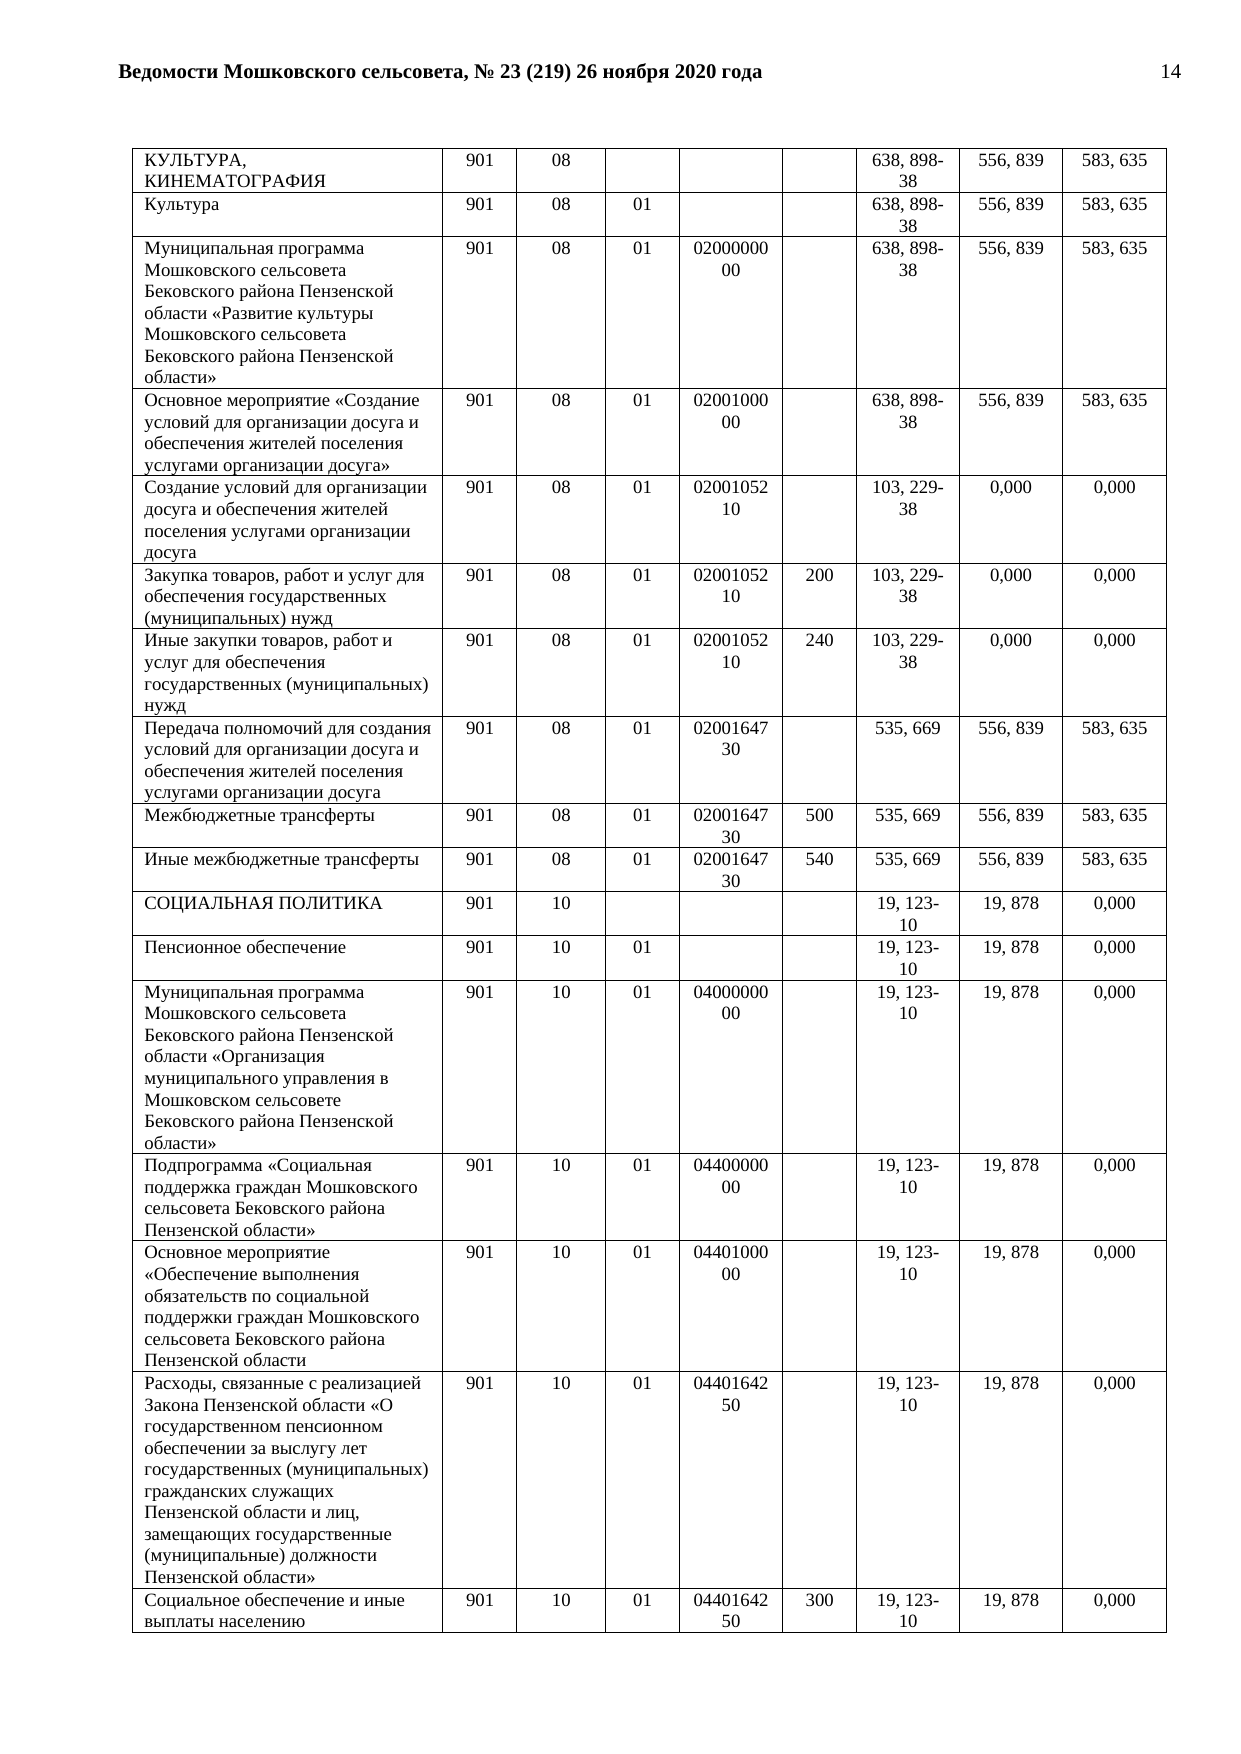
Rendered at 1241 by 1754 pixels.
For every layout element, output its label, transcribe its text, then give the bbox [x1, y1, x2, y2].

table_cell 0200105210 [680, 629, 782, 716]
table_cell 0,000 [1063, 981, 1166, 1153]
table_cell 901 [443, 717, 516, 803]
table_cell 535, 669 [857, 804, 959, 847]
table_cell 10 [517, 1241, 605, 1371]
table_cell 583, 635 [1063, 717, 1166, 803]
table_cell Муниципальная программа Мошковского сельсовета Бековского района Пензенской области «Организация муниципального управления в Мошковском сельсовете Бековского района Пензенской области» [133, 981, 442, 1153]
table_cell 0,000 [960, 476, 1062, 563]
table_cell 0,000 [1063, 1372, 1166, 1587]
table_cell 01 [606, 848, 679, 891]
table_cell 0200164730 [680, 717, 782, 803]
table_cell Передача полномочий для создания условий для организации досуга и обеспечения жителей поселения услугами организации досуга [133, 717, 442, 803]
table_cell 901 [443, 936, 516, 979]
table_cell 638, 898-38 [857, 193, 959, 236]
table_cell Межбюджетные трансферты [133, 804, 442, 847]
table_cell 10 [517, 936, 605, 979]
table_cell 103, 229-38 [857, 629, 959, 716]
table_cell КУЛЬТУРА, КИНЕМАТОГРАФИЯ [133, 149, 442, 192]
table_cell 08 [517, 193, 605, 236]
table_cell 0,000 [960, 564, 1062, 628]
table_cell [783, 936, 856, 979]
table_cell 19, 123-10 [857, 1372, 959, 1587]
table_cell 08 [517, 389, 605, 475]
table_cell 0400000000 [680, 981, 782, 1153]
table_cell [783, 981, 856, 1153]
table_cell 0440164250 [680, 1589, 782, 1632]
table_cell 19, 878 [960, 892, 1062, 935]
table_cell 19, 123-10 [857, 1241, 959, 1371]
table_cell 0200105210 [680, 476, 782, 563]
table_cell Расходы, связанные с реализацией Закона Пензенской области «О государственном пенсионном обеспечении за выслугу лет государственных (муниципальных) гражданских служащих Пензенской области и лиц, замещающих государственные (муниципальные) должности Пензенской области» [133, 1372, 442, 1587]
table_cell 10 [517, 1372, 605, 1587]
table_cell 638, 898-38 [857, 389, 959, 475]
table_cell 08 [517, 237, 605, 388]
table_cell 300 [783, 1589, 856, 1632]
table_cell Пенсионное обеспечение [133, 936, 442, 979]
table_cell 10 [517, 981, 605, 1153]
table_cell 535, 669 [857, 848, 959, 891]
table_cell [680, 193, 782, 236]
table_cell 500 [783, 804, 856, 847]
table_cell 08 [517, 476, 605, 563]
table_cell 19, 123-10 [857, 936, 959, 979]
table_cell [783, 892, 856, 935]
table_cell [680, 892, 782, 935]
table_cell 535, 669 [857, 717, 959, 803]
table_cell 240 [783, 629, 856, 716]
table_cell 0,000 [1063, 564, 1166, 628]
table_cell 0,000 [1063, 892, 1166, 935]
table_cell Муниципальная программа Мошковского сельсовета Бековского района Пензенской области «Развитие культуры Мошковского сельсовета Бековского района Пензенской области» [133, 237, 442, 388]
table_cell 01 [606, 564, 679, 628]
table_cell 901 [443, 981, 516, 1153]
table_cell 0440164250 [680, 1372, 782, 1587]
table_cell 0200164730 [680, 848, 782, 891]
table_cell 901 [443, 804, 516, 847]
table_cell 0200105210 [680, 564, 782, 628]
table_cell 0,000 [1063, 1154, 1166, 1240]
table_cell 01 [606, 476, 679, 563]
table_cell 901 [443, 476, 516, 563]
table_cell 19, 123-10 [857, 981, 959, 1153]
table_cell [606, 149, 679, 192]
table_cell 103, 229-38 [857, 476, 959, 563]
table_cell 556, 839 [960, 717, 1062, 803]
table_cell Иные закупки товаров, работ и услуг для обеспечения государственных (муниципальных) нужд [133, 629, 442, 716]
table_cell 08 [517, 564, 605, 628]
table_cell 0,000 [1063, 1589, 1166, 1632]
table_cell 901 [443, 1241, 516, 1371]
table_cell 10 [517, 892, 605, 935]
table_cell Основное мероприятие «Создание условий для организации досуга и обеспечения жителей поселения услугами организации досуга» [133, 389, 442, 475]
table_cell 19, 878 [960, 1154, 1062, 1240]
table_cell 901 [443, 629, 516, 716]
table_cell [606, 892, 679, 935]
table_cell 01 [606, 193, 679, 236]
table_cell 901 [443, 892, 516, 935]
table_cell 01 [606, 1154, 679, 1240]
table_cell [680, 936, 782, 979]
table_cell 19, 878 [960, 981, 1062, 1153]
table_cell [783, 237, 856, 388]
table_cell 0440000000 [680, 1154, 782, 1240]
table_cell 583, 635 [1063, 149, 1166, 192]
table_cell 556, 839 [960, 237, 1062, 388]
table_cell 0200164730 [680, 804, 782, 847]
table_cell 0440100000 [680, 1241, 782, 1371]
table_cell 10 [517, 1589, 605, 1632]
table_cell 19, 123-10 [857, 1589, 959, 1632]
table_cell 0200100000 [680, 389, 782, 475]
table_cell 19, 878 [960, 1589, 1062, 1632]
table_cell 901 [443, 1372, 516, 1587]
table_cell [783, 389, 856, 475]
table_cell 08 [517, 629, 605, 716]
table_cell 0,000 [1063, 476, 1166, 563]
table_cell [783, 149, 856, 192]
table_cell [783, 1241, 856, 1371]
table_cell 583, 635 [1063, 237, 1166, 388]
table_cell Иные межбюджетные трансферты [133, 848, 442, 891]
table_cell 01 [606, 1589, 679, 1632]
table_cell СОЦИАЛЬНАЯ ПОЛИТИКА [133, 892, 442, 935]
table_cell 0,000 [1063, 936, 1166, 979]
table_cell 556, 839 [960, 848, 1062, 891]
table_cell 583, 635 [1063, 193, 1166, 236]
table_cell 0,000 [1063, 629, 1166, 716]
table_cell 08 [517, 717, 605, 803]
table_cell Подпрограмма «Социальная поддержка граждан Мошковского сельсовета Бековского района Пензенской области» [133, 1154, 442, 1240]
table_cell 103, 229-38 [857, 564, 959, 628]
table_cell 0,000 [960, 629, 1062, 716]
table_cell 556, 839 [960, 389, 1062, 475]
table_cell Культура [133, 193, 442, 236]
table_cell 583, 635 [1063, 848, 1166, 891]
table_cell 19, 123-10 [857, 892, 959, 935]
table_cell 01 [606, 936, 679, 979]
table_cell 901 [443, 564, 516, 628]
table_cell [783, 1154, 856, 1240]
table_cell 901 [443, 848, 516, 891]
table_cell 0,000 [1063, 1241, 1166, 1371]
table_cell 901 [443, 193, 516, 236]
table_cell [783, 717, 856, 803]
table_cell 583, 635 [1063, 804, 1166, 847]
table_cell 01 [606, 629, 679, 716]
table_cell 01 [606, 981, 679, 1153]
table_cell 901 [443, 237, 516, 388]
table_cell 19, 878 [960, 936, 1062, 979]
table_cell 901 [443, 149, 516, 192]
table_cell 583, 635 [1063, 389, 1166, 475]
table_cell 556, 839 [960, 149, 1062, 192]
table_cell [783, 193, 856, 236]
table_cell [680, 149, 782, 192]
table_cell 200 [783, 564, 856, 628]
table_cell 556, 839 [960, 804, 1062, 847]
table_cell Основное мероприятие «Обеспечение выполнения обязательств по социальной поддержки граждан Мошковского сельсовета Бековского района Пензенской области [133, 1241, 442, 1371]
table_cell 01 [606, 389, 679, 475]
table_cell 638, 898-38 [857, 149, 959, 192]
table_cell 901 [443, 1154, 516, 1240]
table_cell 01 [606, 1241, 679, 1371]
table_cell 01 [606, 804, 679, 847]
table_cell 08 [517, 848, 605, 891]
table_cell 01 [606, 717, 679, 803]
table_cell 01 [606, 1372, 679, 1587]
table_cell 08 [517, 804, 605, 847]
table_cell 901 [443, 389, 516, 475]
table_cell 638, 898-38 [857, 237, 959, 388]
table_cell Социальное обеспечение и иные выплаты населению [133, 1589, 442, 1632]
table_cell Закупка товаров, работ и услуг для обеспечения государственных (муниципальных) нужд [133, 564, 442, 628]
table_cell [783, 476, 856, 563]
table_cell [783, 1372, 856, 1587]
table_cell 10 [517, 1154, 605, 1240]
table_cell 540 [783, 848, 856, 891]
table_cell 19, 878 [960, 1241, 1062, 1371]
table_cell 08 [517, 149, 605, 192]
table_cell 556, 839 [960, 193, 1062, 236]
table_cell Создание условий для организации досуга и обеспечения жителей поселения услугами организации досуга [133, 476, 442, 563]
table_cell 901 [443, 1589, 516, 1632]
table_cell 0200000000 [680, 237, 782, 388]
table_cell 01 [606, 237, 679, 388]
table_cell 19, 123-10 [857, 1154, 959, 1240]
table_cell 19, 878 [960, 1372, 1062, 1587]
